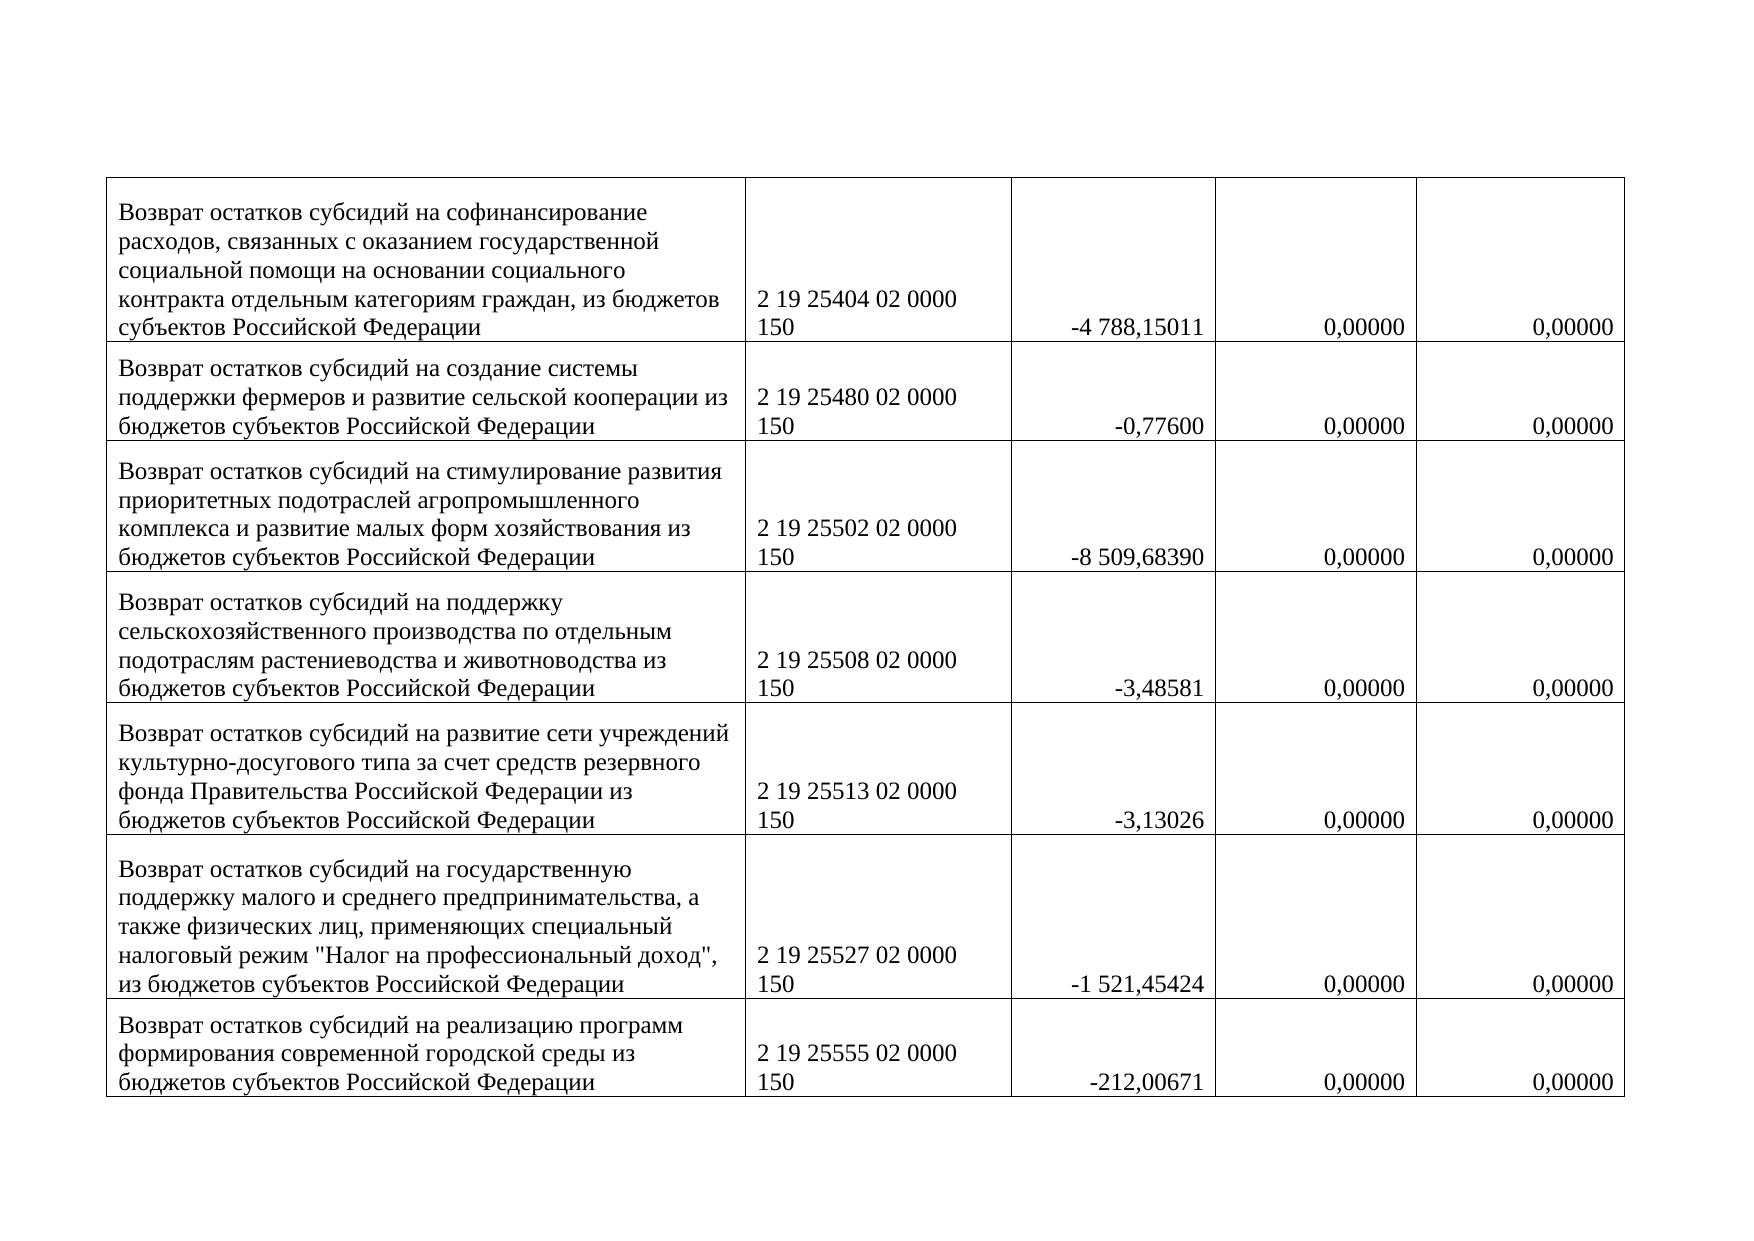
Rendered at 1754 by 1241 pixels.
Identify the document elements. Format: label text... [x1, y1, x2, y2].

table_cell 2 19 25508 02 0000 150 [746, 572, 1011, 702]
table_cell 0,00000 [1417, 999, 1624, 1096]
table_cell -1 521,45424 [1012, 835, 1215, 997]
table_cell 2 19 25527 02 0000 150 [746, 835, 1011, 997]
table_cell 0,00000 [1417, 441, 1624, 571]
table_cell 0,00000 [1417, 572, 1624, 702]
table_cell 0,00000 [1216, 999, 1416, 1096]
table_cell 0,00000 [1216, 703, 1416, 833]
table_cell -3,13026 [1012, 703, 1215, 833]
table_cell -212,00671 [1012, 999, 1215, 1096]
table_cell -3,48581 [1012, 572, 1215, 702]
table_cell Возврат остатков субсидий на реализацию программ формирования современной городской среды из бюджетов субъектов Российской Федерации [107, 999, 745, 1096]
table_cell -4 788,15011 [1012, 178, 1215, 341]
table_cell 0,00000 [1417, 835, 1624, 997]
table_cell 2 19 25480 02 0000 150 [746, 342, 1011, 440]
table_cell Возврат остатков субсидий на софинансирование расходов, связанных с оказанием государственной социальной помощи на основании социального контракта отдельным категориям граждан, из бюджетов субъектов Российской Федерации [107, 178, 745, 341]
table_cell 0,00000 [1417, 178, 1624, 341]
table_cell Возврат остатков субсидий на развитие сети учреждений культурно-досугового типа за счет средств резервного фонда Правительства Российской Федерации из бюджетов субъектов Российской Федерации [107, 703, 745, 833]
table_cell Возврат остатков субсидий на стимулирование развития приоритетных подотраслей агропромышленного комплекса и развитие малых форм хозяйствования из бюджетов субъектов Российской Федерации [107, 441, 745, 571]
table_cell 2 19 25555 02 0000 150 [746, 999, 1011, 1096]
table_cell 0,00000 [1216, 835, 1416, 997]
table_cell Возврат остатков субсидий на поддержку сельскохозяйственного производства по отдельным подотраслям растениеводства и животноводства из бюджетов субъектов Российской Федерации [107, 572, 745, 702]
table_cell 0,00000 [1417, 342, 1624, 440]
table_cell 0,00000 [1216, 572, 1416, 702]
table_cell -8 509,68390 [1012, 441, 1215, 571]
table_cell Возврат остатков субсидий на создание системы поддержки фермеров и развитие сельской кооперации из бюджетов субъектов Российской Федерации [107, 342, 745, 440]
table_cell 2 19 25513 02 0000 150 [746, 703, 1011, 833]
table_cell Возврат остатков субсидий на государственную поддержку малого и среднего предпринимательства, а также физических лиц, применяющих специальный налоговый режим "Налог на профессиональный доход", из бюджетов субъектов Российской Федерации [107, 835, 745, 997]
table_cell 2 19 25404 02 0000 150 [746, 178, 1011, 341]
table_cell -0,77600 [1012, 342, 1215, 440]
table_cell 0,00000 [1216, 441, 1416, 571]
table_cell 2 19 25502 02 0000 150 [746, 441, 1011, 571]
table_cell 0,00000 [1216, 342, 1416, 440]
table_cell 0,00000 [1417, 703, 1624, 833]
table_cell 0,00000 [1216, 178, 1416, 341]
